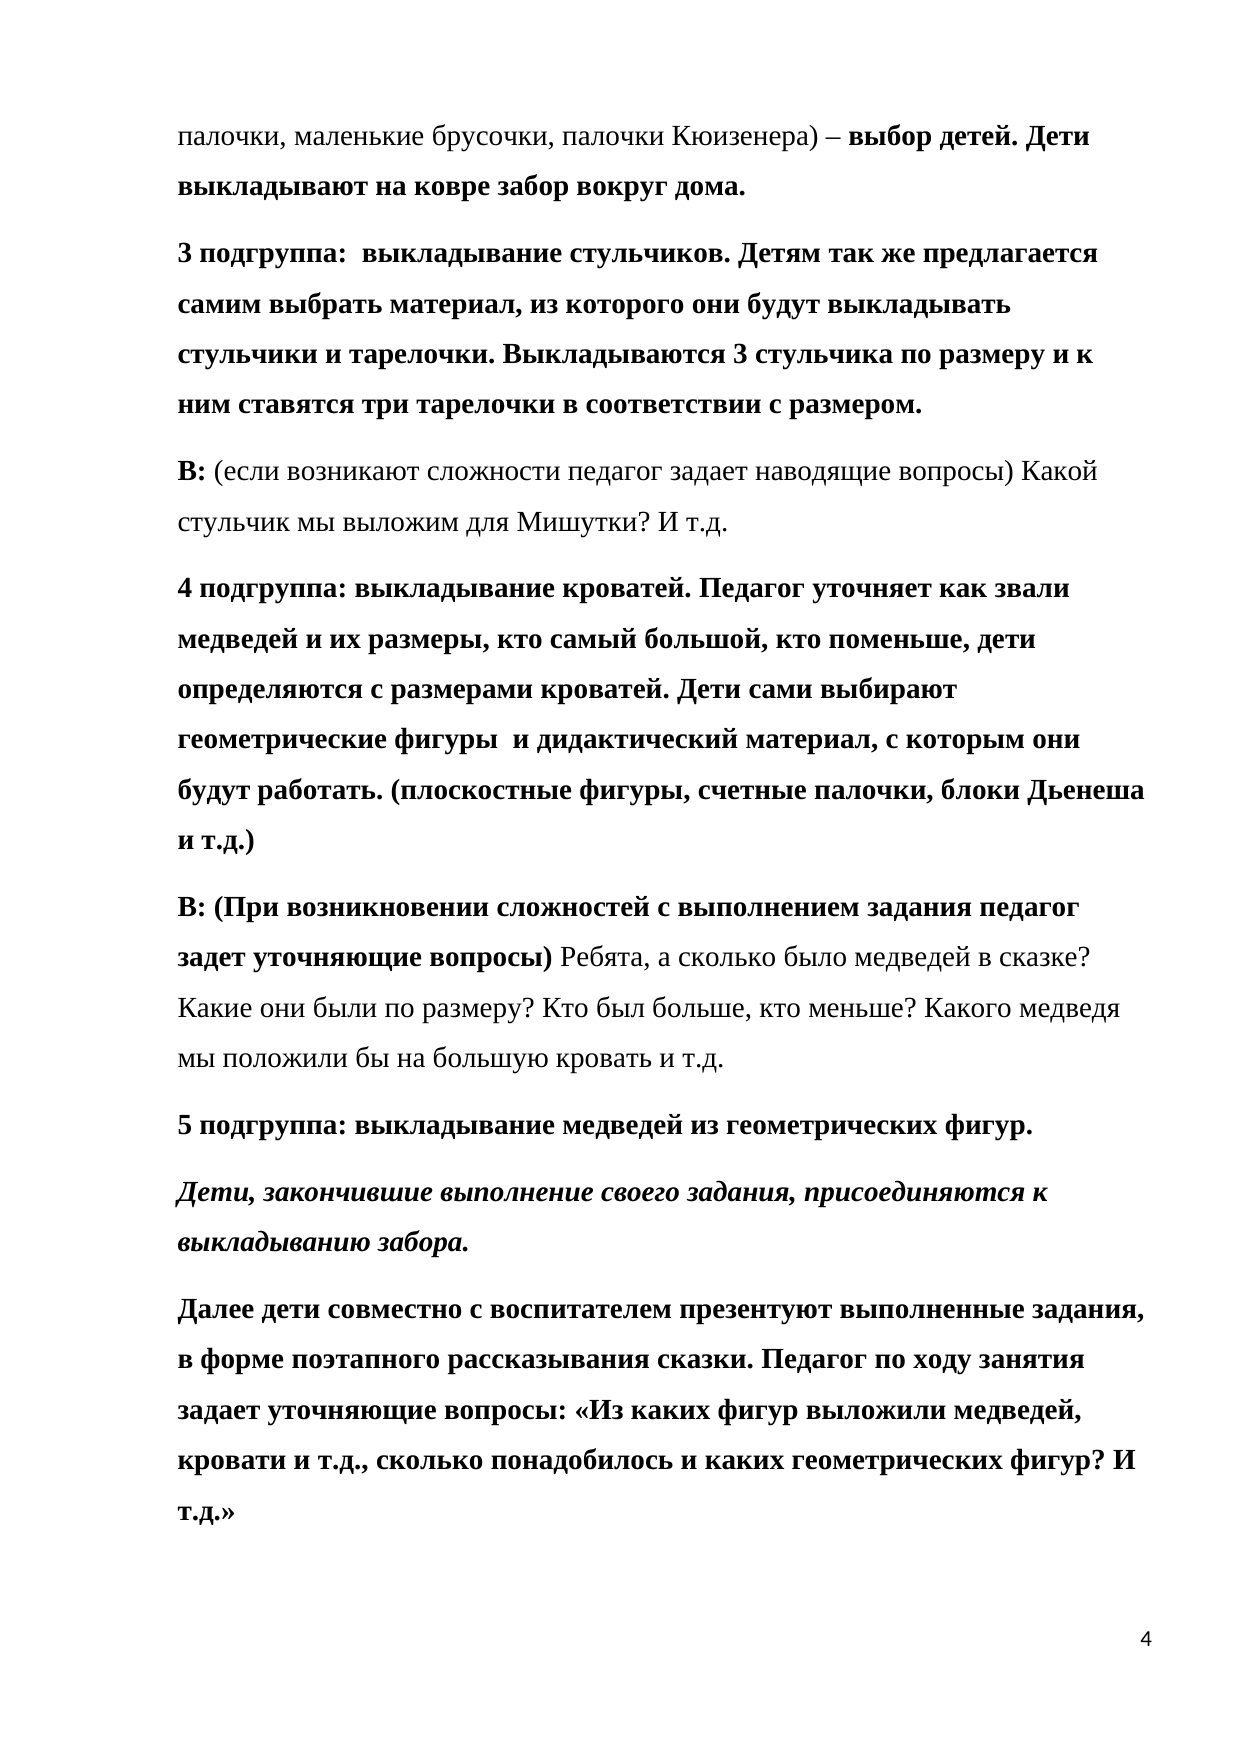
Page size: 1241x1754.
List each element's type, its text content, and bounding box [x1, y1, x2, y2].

text В: (если возникают сложности педагог задает наводящие вопросы) Какой стульчик мы выложим для Мишутки? И т.д. [177, 453, 1152, 537]
text В: (При возникновении сложностей с выполнением задания педагог задет уточняющие вопросы) Ребята, а сколько было медведей в сказке? Какие они были по размеру? Кто был больше, кто меньше? Какого медведя мы положили бы на большую кровать и т.д. [177, 889, 1152, 1074]
text 4 подгруппа: выкладывание кроватей. Педагог уточняет как звали медведей и их размеры, кто самый большой, кто поменьше, дети определяются с размерами кроватей. Дети сами выбирают геометрические фигуры и дидактический материал, с которым они будут работать. (плоскостные фигуры, счетные палочки, блоки Дьенеша и т.д.) [177, 571, 1152, 856]
text 5 подгруппа: выкладывание медведей из геометрических фигур. [177, 1107, 1152, 1141]
text 3 подгруппа: выкладывание стульчиков. Детям так же предлагается самим выбрать материал, из которого они будут выкладывать стульчики и тарелочки. Выкладываются 3 стульчика по размеру и к ним ставятся три тарелочки в соответствии с размером. [177, 235, 1152, 420]
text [177, 118, 1152, 202]
text Далее дети совместно с воспитателем презентуют выполненные задания, в форме поэтапного рассказывания сказки. Педагог по ходу занятия задает уточняющие вопросы: «Из каких фигур выложили медведей, кровати и т.д., сколько понадобилось и каких геометрических фигур? И т.д.» [177, 1291, 1152, 1526]
text Дети, закончившие выполнение своего задания, присоединяются к выкладыванию забора. [177, 1174, 1152, 1258]
